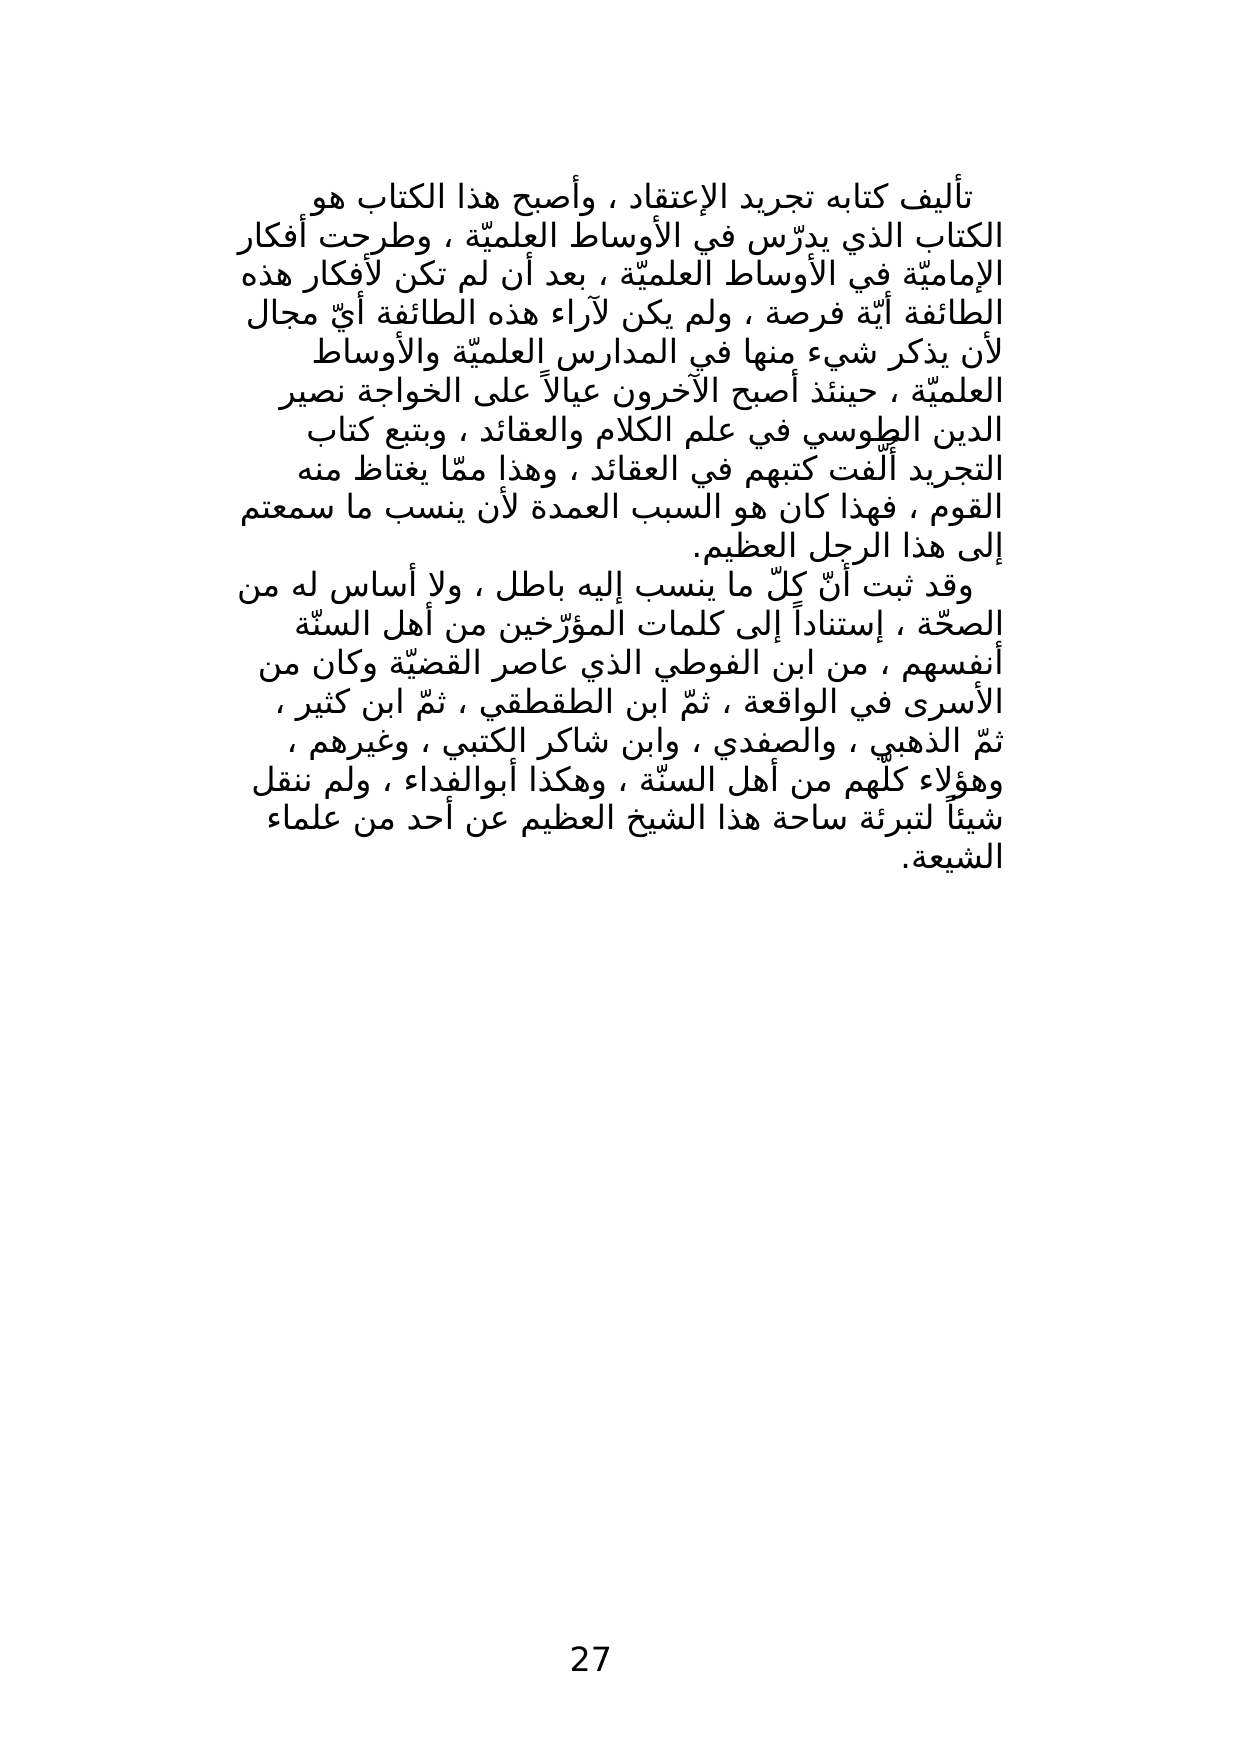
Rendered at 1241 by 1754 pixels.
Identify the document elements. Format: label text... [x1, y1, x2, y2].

text تأليف كتابه تجريد الإعتقاد ، وأصبح هذا الكتاب هو الكتاب الذي يدرّس في الأوساط العلميّة ، وطرحت أفكار الإماميّة في الأوساط العلميّة ، بعد أن لم تكن لأفكار هذه الطائفة أيّة فرصة ، ولم يكن لآراء هذه الطائفة أيّ مجال لأن يذكر شيء منها في المدارس العلميّة والأوساط العلميّة ، حينئذ أصبح الآخرون عيالاً على الخواجة نصير الدين الطوسي في علم الكلام والعقائد ، وبتبع كتاب التجريد أُلّفت كتبهم في العقائد ، وهذا ممّا يغتاظ منه القوم ، فهذا كان هو السبب العمدة لأن ينسب ما سمعتم إلى هذا الرجل العظيم. [236, 177, 1004, 566]
text وقد ثبت أنّ كلّ ما ينسب إليه باطل ، ولا أساس له من الصحّة ، إستناداً إلى كلمات المؤرّخين من أهل السنّة أنفسهم ، من ابن الفوطي الذي عاصر القضيّة وكان من الأسرى في الواقعة ، ثمّ ابن الطقطقي ، ثمّ ابن كثير ، ثمّ الذهبي ، والصفدي ، وابن شاكر الكتبي ، وغيرهم ، وهؤلاء كلّهم من أهل السنّة ، وهكذا أبوالفداء ، ولم ننقل شيئاً لتبرئة ساحة هذا الشيخ العظيم عن أحد من علماء الشيعة. [236, 566, 1004, 877]
